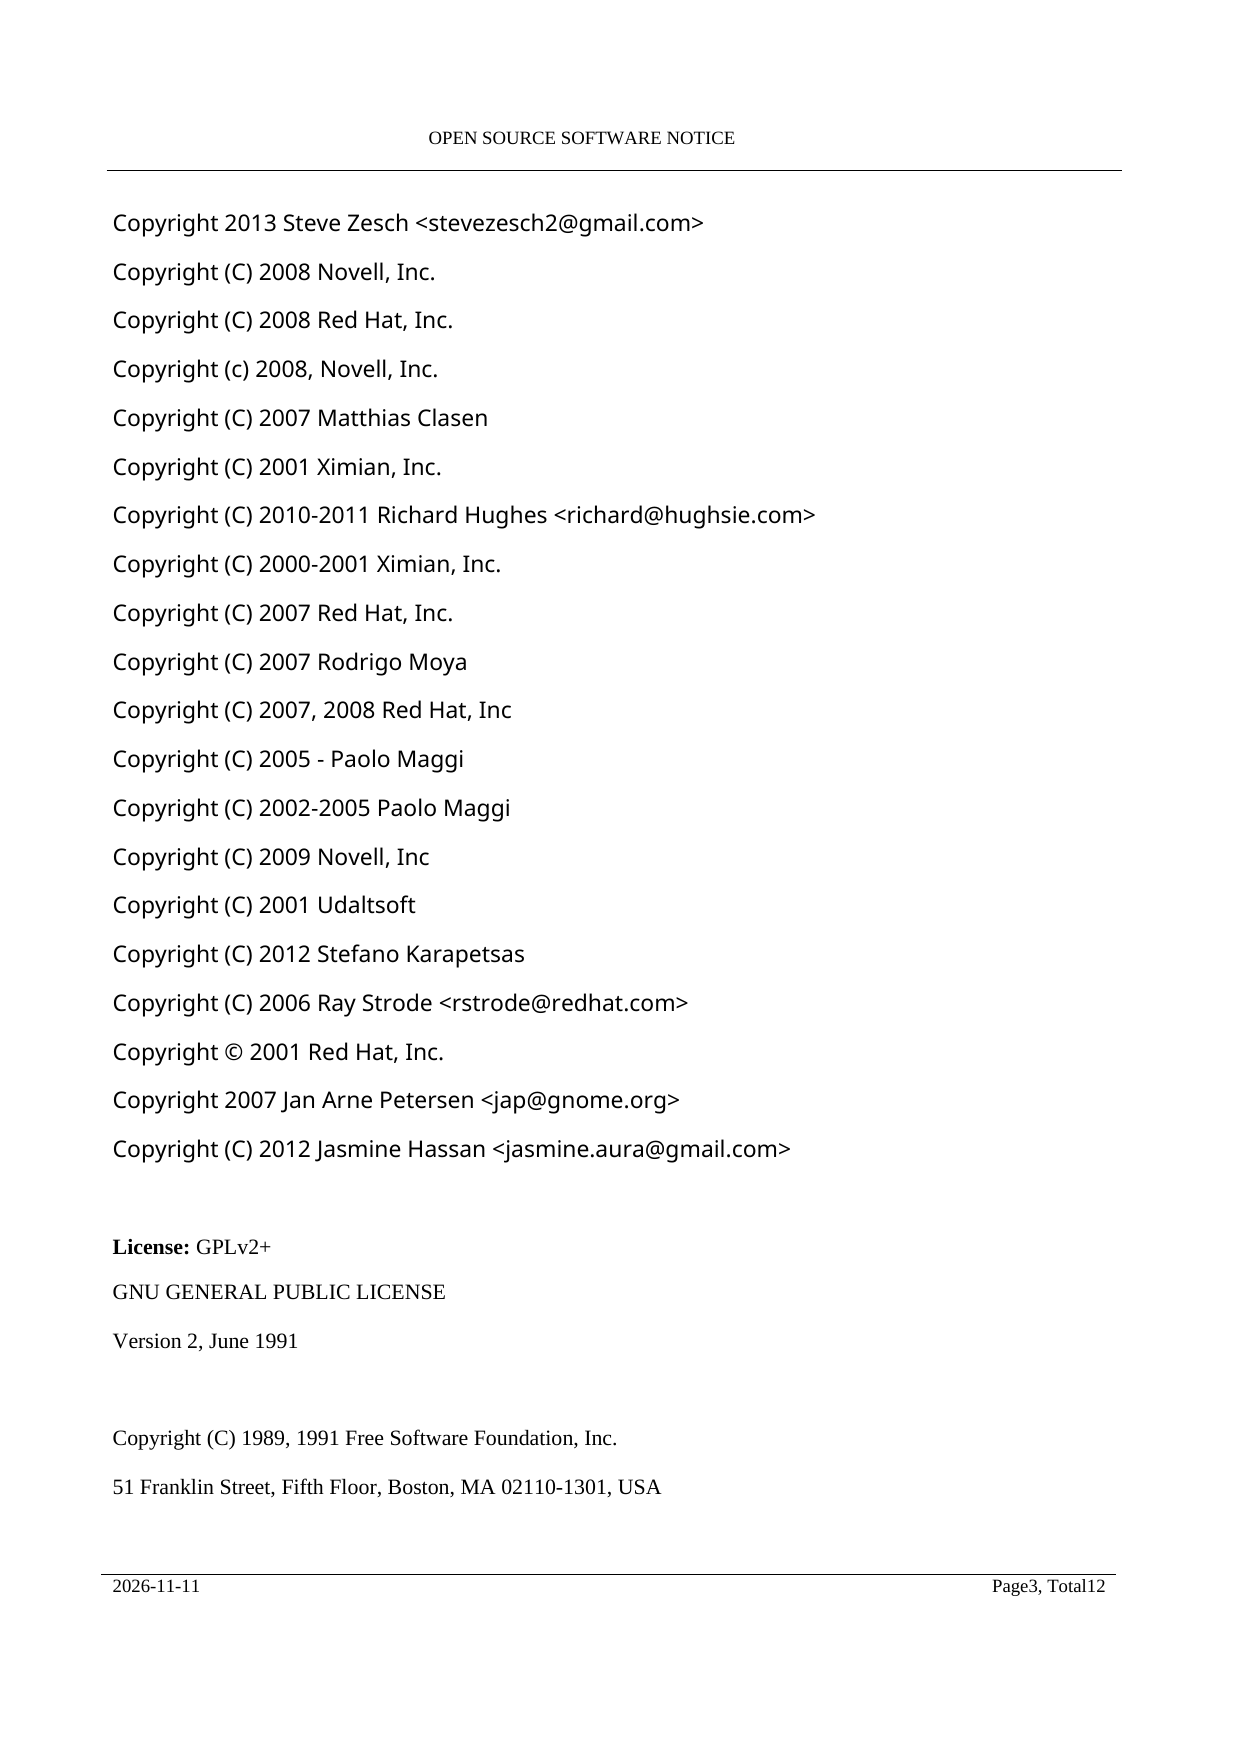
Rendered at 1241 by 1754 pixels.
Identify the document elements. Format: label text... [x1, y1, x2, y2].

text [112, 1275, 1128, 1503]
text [112, 206, 1128, 1214]
text License: GPLv2+ [112, 1230, 1128, 1263]
